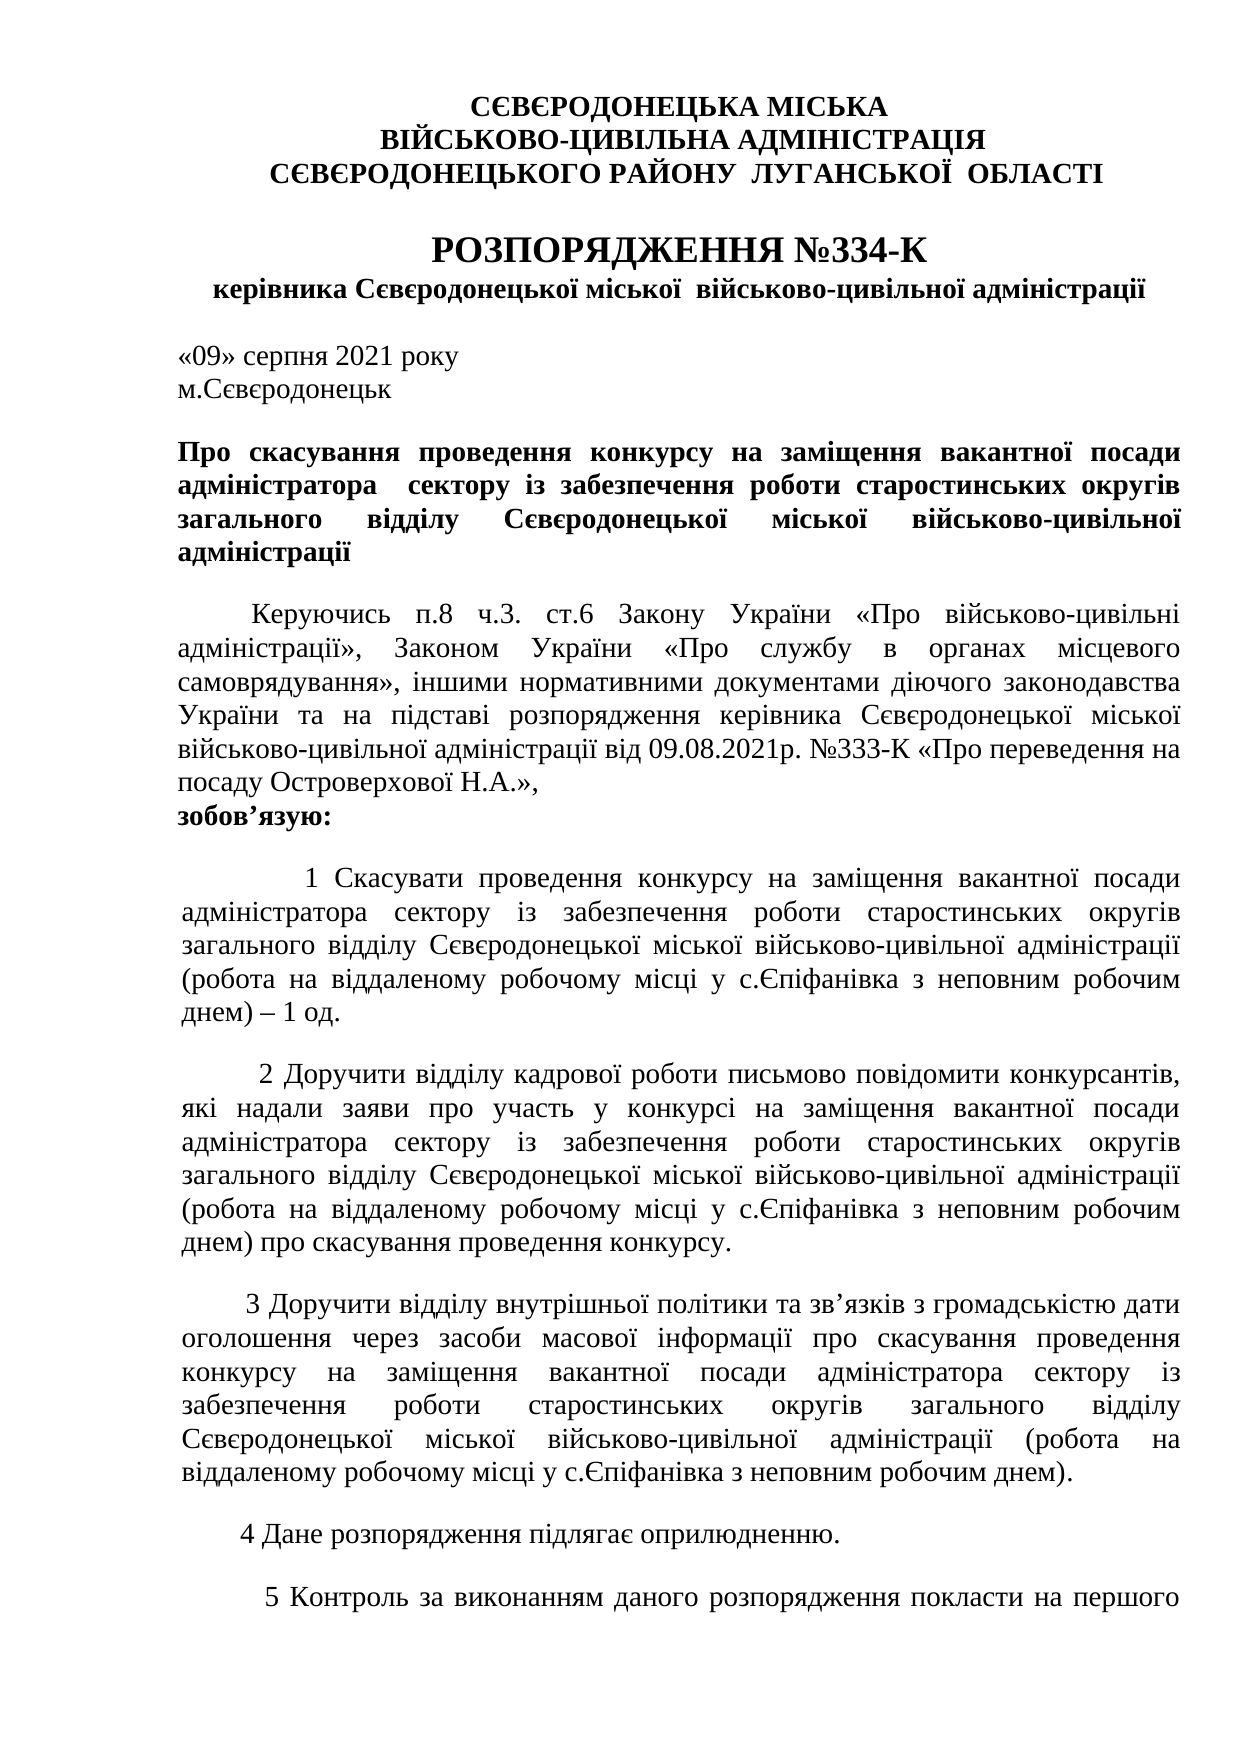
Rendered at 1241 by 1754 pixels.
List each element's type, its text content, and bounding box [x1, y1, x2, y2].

title РОЗПОРЯДЖЕННЯ №334-К [177, 228, 1181, 271]
text 3 Доручити відділу внутрішньої політики та зв’язків з громадськістю дати оголошення через засоби масової інформації про скасування проведення конкурсу на заміщення вакантної посади адміністратора сектору із забезпечення роботи старостинських округів загального відділу Сєвєродонецької міської військово-цивільної адміністрації (робота на віддаленому робочому місці у с.Єпіфанівка з неповним робочим днем). [181, 1287, 1181, 1488]
text зобов’язую: [177, 798, 1181, 831]
text 1 Скасувати проведення конкурсу на заміщення вакантної посади адміністратора сектору із забезпечення роботи старостинських округів загального відділу Сєвєродонецької міської військово-цивільної адміністрації (робота на віддаленому робочому місці у с.Єпіфанівка з неповним робочим днем) – 1 од. [181, 860, 1181, 1028]
text 4 Дане розпорядження підлягає оприлюдненню. [181, 1517, 1181, 1550]
text керівника Сєвєродонецької міської військово-цивільної адміністрації [177, 271, 1181, 304]
text СЄВЄРОДОНЕЦЬКА МІСЬКА [177, 89, 1181, 122]
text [181, 1579, 1181, 1612]
title м.Сєвєродонецьк [177, 371, 1181, 405]
title «09» серпня 2021 року [177, 338, 1181, 371]
text ВІЙСЬКОВО-ЦИВІЛЬНА АДМІНІСТРАЦІЯ [177, 122, 1181, 156]
text Керуючись п.8 ч.3. ст.6 Закону України «Про військово-цивільні адміністрації», Законом України «Про службу в органах місцевого самоврядування», іншими нормативними документами діючого законодавства України та на підставі розпорядження керівника Сєвєродонецької міської військово-цивільної адміністрації від 09.08.2021р. №333-К «Про переведення на посаду Островерхової Н.А.», [177, 597, 1181, 798]
text Про скасування проведення конкурсу на заміщення вакантної посади адміністратора сектору із забезпечення роботи старостинських округів загального відділу Сєвєродонецької міської військово-цивільної адміністрації [177, 434, 1181, 568]
text 2 Доручити відділу кадрової роботи письмово повідомити конкурсантів, які надали заяви про участь у конкурсі на заміщення вакантної посади адміністратора сектору із забезпечення роботи старостинських округів загального відділу Сєвєродонецької міської військово-цивільної адміністрації (робота на віддаленому робочому місці у с.Єпіфанівка з неповним робочим днем) про скасування проведення конкурсу. [181, 1057, 1181, 1258]
text СЄВЄРОДОНЕЦЬКОГО РАЙОНУ ЛУГАНСЬКОЇ ОБЛАСТІ [177, 156, 1181, 189]
